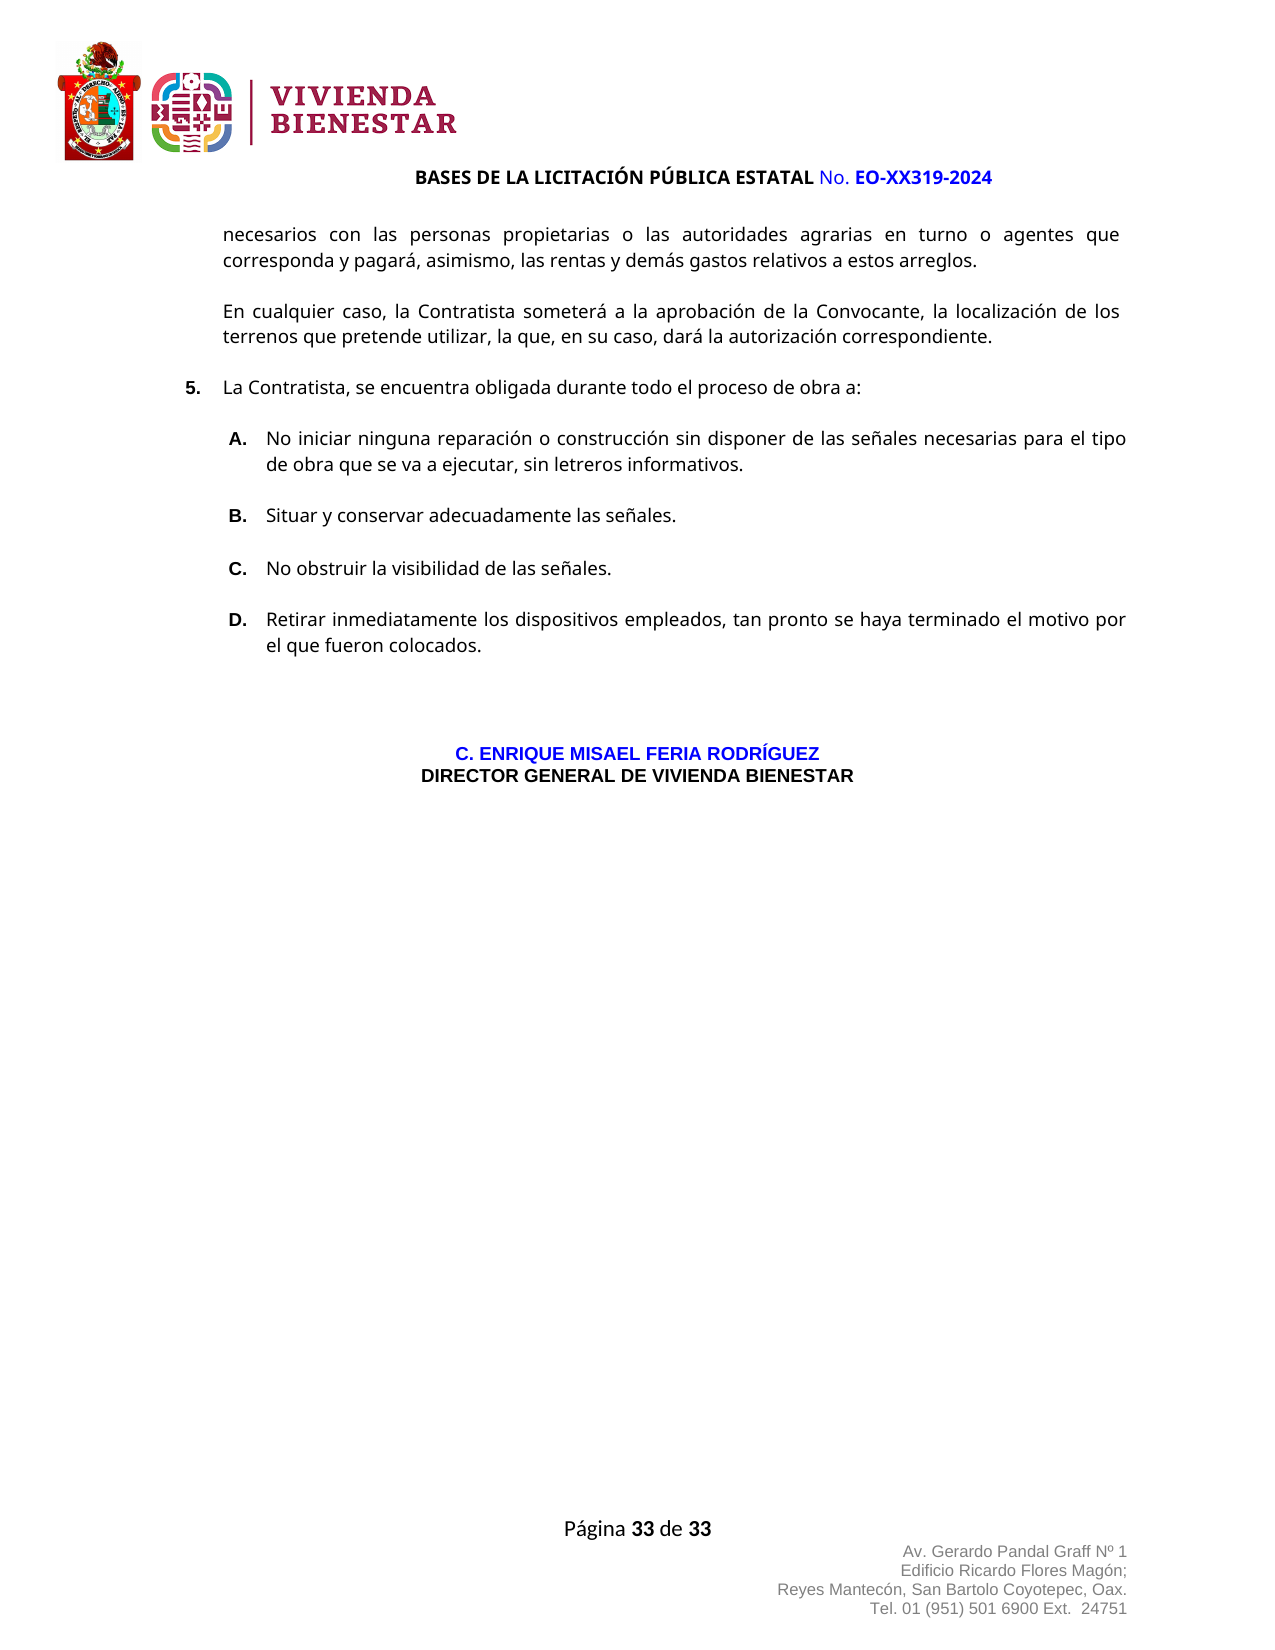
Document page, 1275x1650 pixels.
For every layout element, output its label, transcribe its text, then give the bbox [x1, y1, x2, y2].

text DIRECTOR GENERAL DE VIVIENDA BIENESTAR [148, 765, 1127, 786]
text C. ENRIQUE MISAEL FERIA RODRÍGUEZ [148, 743, 1127, 765]
list La Contratista, se encuentra obligada durante todo el proceso de obra a: [185, 374, 1127, 400]
list Situar y conservar adecuadamente las señales. [228, 502, 1127, 528]
list Retirar inmediatamente los dispositivos empleados, tan pronto se haya terminado el motivo por el que fueron colocados. [228, 607, 1127, 658]
picture [55, 41, 143, 163]
list No iniciar ninguna reparación o construcción sin disponer de las señales necesarias para el tipo de obra que se va a ejecutar, sin letreros informativos. [228, 426, 1127, 477]
text En cualquier caso, la Contratista someterá a la aprobación de la Convocante, la localización de los terrenos que pretende utilizar, la que, en su caso, dará la autorización correspondiente. [223, 298, 1121, 349]
list No obstruir la visibilidad de las señales. [228, 556, 1127, 581]
picture [147, 64, 473, 161]
